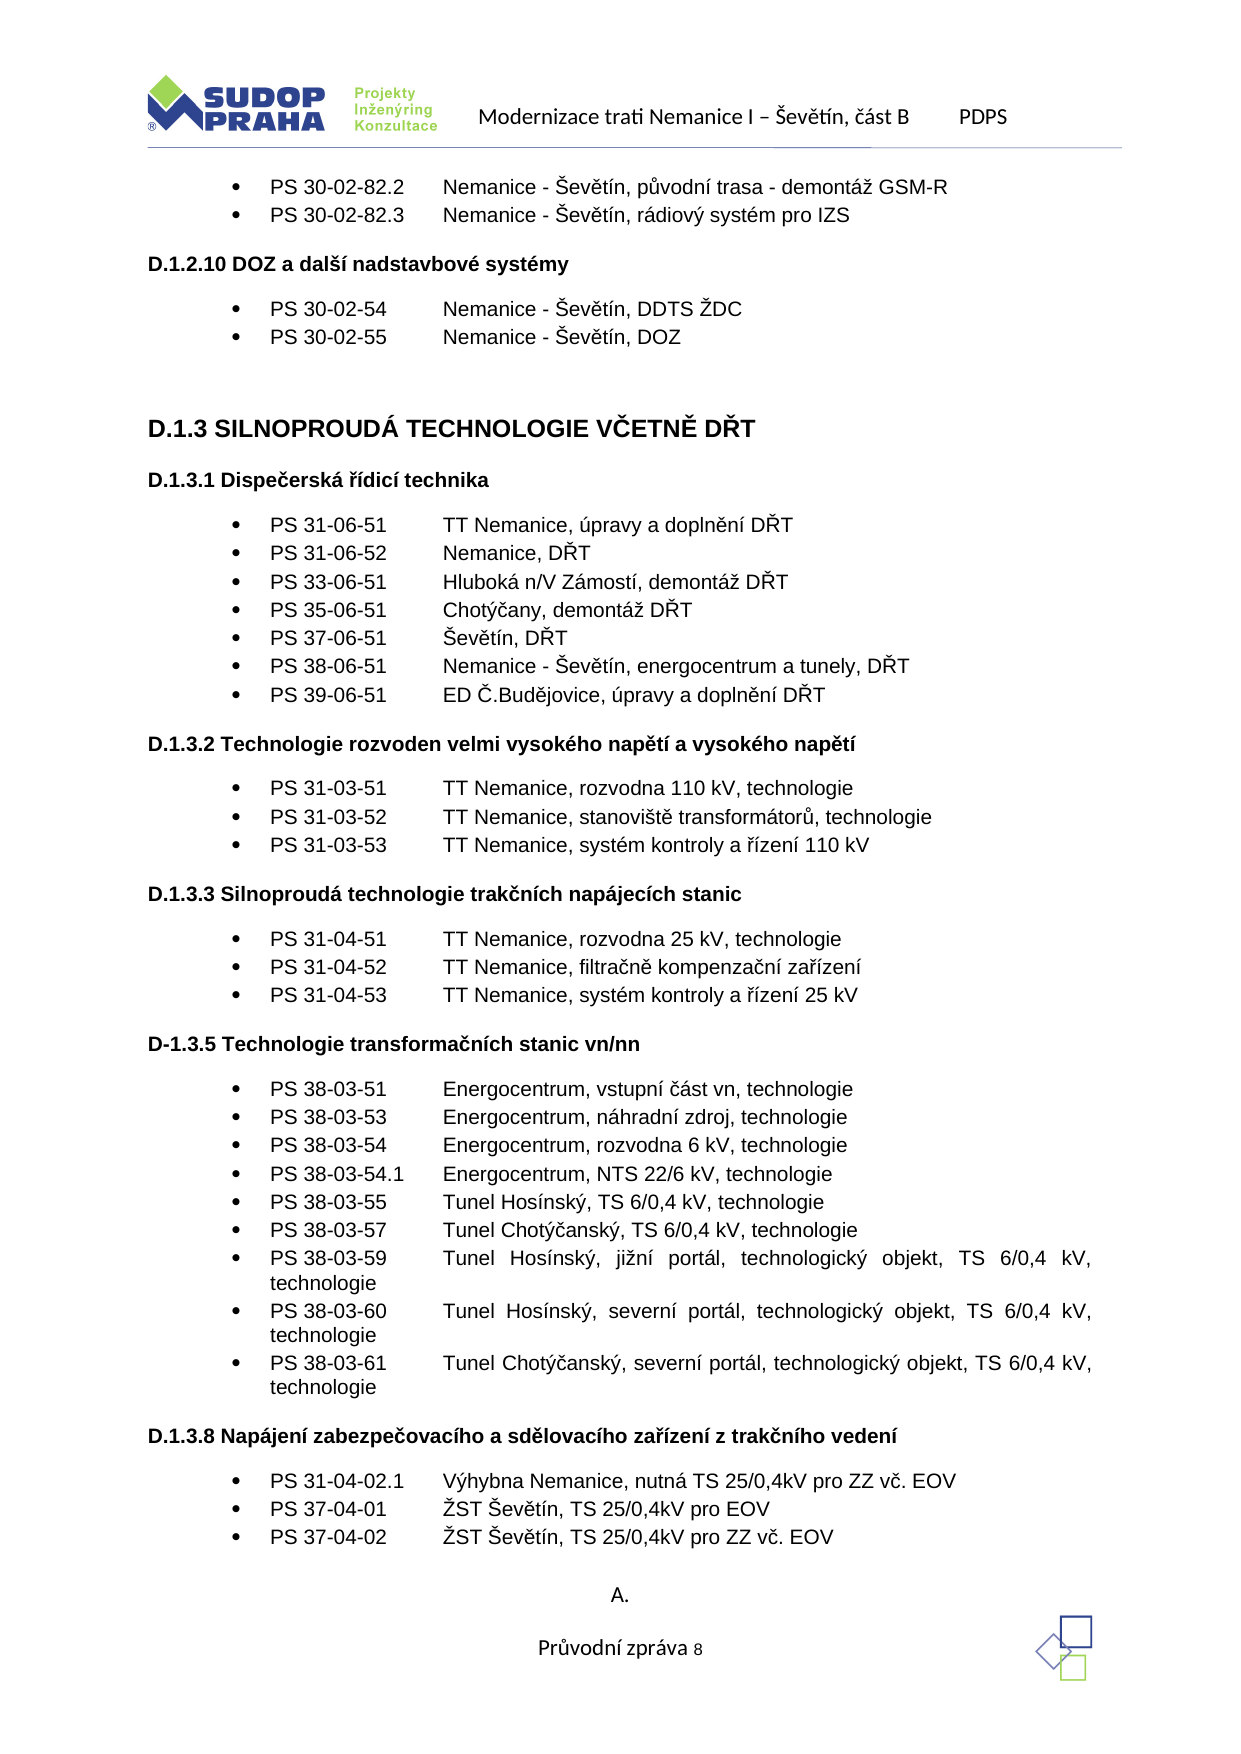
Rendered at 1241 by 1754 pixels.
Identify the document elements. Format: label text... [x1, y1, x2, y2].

text PS 38-03-55 Tunel Hosínský, TS 6/0,4 kV, technologie [232, 1190, 1093, 1214]
text D.1.3.2 Technologie rozvoden velmi vysokého napětí a vysokého napětí [148, 731, 1093, 755]
picture [147, 74, 445, 135]
text D.1.3.8 Napájení zabezpečovacího a sdělovacího zařízení z trakčního vedení [148, 1424, 1093, 1448]
text D.1.3.1 Dispečerská řídicí technika [148, 468, 1093, 492]
text PS 37-04-01 ŽST Ševětín, TS 25/0,4kV pro EOV [232, 1497, 1093, 1521]
text PS 31-03-53 TT Nemanice, systém kontroly a řízení 110 kV [232, 833, 1093, 857]
text D.1.3.3 Silnoproudá technologie trakčních napájecích stanic [148, 882, 1093, 906]
text PS 38-03-54 Energocentrum, rozvodna 6 kV, technologie [232, 1133, 1093, 1157]
text PS 38-06-51 Nemanice - Ševětín, energocentrum a tunely, DŘT [232, 654, 1093, 678]
picture [1034, 1615, 1093, 1681]
text PS 31-04-53 TT Nemanice, systém kontroly a řízení 25 kV [232, 983, 1093, 1007]
text PS 38-03-54.1 Energocentrum, NTS 22/6 kV, technologie [232, 1162, 1093, 1186]
text PS 38-03-57 Tunel Chotýčanský, TS 6/0,4 kV, technologie [232, 1218, 1093, 1242]
text PS 31-03-51 TT Nemanice, rozvodna 110 kV, technologie [232, 776, 1093, 800]
text PS 31-06-52 Nemanice, DŘT [232, 541, 1093, 565]
text PS 37-06-51 Ševětín, DŘT [232, 626, 1093, 650]
text PS 31-06-51 TT Nemanice, úpravy a doplnění DŘT [232, 513, 1093, 537]
text PS 30-02-82.2 Nemanice - Ševětín, původní trasa - demontáž GSM-R [232, 174, 1093, 198]
text D.1.2.10 DOZ a další nadstavbové systémy [148, 252, 1093, 276]
text PS 38-03-61 Tunel Chotýčanský, severní portál, technologický objekt, TS 6/0,4 kV, technologie [232, 1351, 1093, 1399]
text PS 38-03-60 Tunel Hosínský, severní portál, technologický objekt, TS 6/0,4 kV, technologie [232, 1298, 1093, 1346]
text PS 38-03-53 Energocentrum, náhradní zdroj, technologie [232, 1105, 1093, 1129]
text D.1.3 SILNOPROUDÁ TECHNOLOGIE VČETNĚ DŘT [148, 414, 1093, 443]
text PS 39-06-51 ED Č.Budějovice, úpravy a doplnění DŘT [232, 682, 1093, 706]
text PS 38-03-59 Tunel Hosínský, jižní portál, technologický objekt, TS 6/0,4 kV, technologie [232, 1246, 1093, 1294]
text PS 35-06-51 Chotýčany, demontáž DŘT [232, 598, 1093, 622]
text PS 30-02-82.3 Nemanice - Ševětín, rádiový systém pro IZS [232, 203, 1093, 227]
text PS 31-04-51 TT Nemanice, rozvodna 25 kV, technologie [232, 927, 1093, 951]
text PS 30-02-55 Nemanice - Ševětín, DOZ [232, 325, 1093, 349]
text PS 31-03-52 TT Nemanice, stanoviště transformátorů, technologie [232, 804, 1093, 828]
text PS 38-03-51 Energocentrum, vstupní část vn, technologie [232, 1077, 1093, 1101]
text PS 33-06-51 Hluboká n/V Zámostí, demontáž DŘT [232, 569, 1093, 593]
text D-1.3.5 Technologie transformačních stanic vn/nn [148, 1032, 1093, 1056]
text PS 31-04-52 TT Nemanice, filtračně kompenzační zařízení [232, 955, 1093, 979]
text PS 31-04-02.1 Výhybna Nemanice, nutná TS 25/0,4kV pro ZZ vč. EOV [232, 1468, 1093, 1492]
text PS 30-02-54 Nemanice - Ševětín, DDTS ŽDC [232, 297, 1093, 321]
text PS 37-04-02 ŽST Ševětín, TS 25/0,4kV pro ZZ vč. EOV [232, 1525, 1093, 1549]
